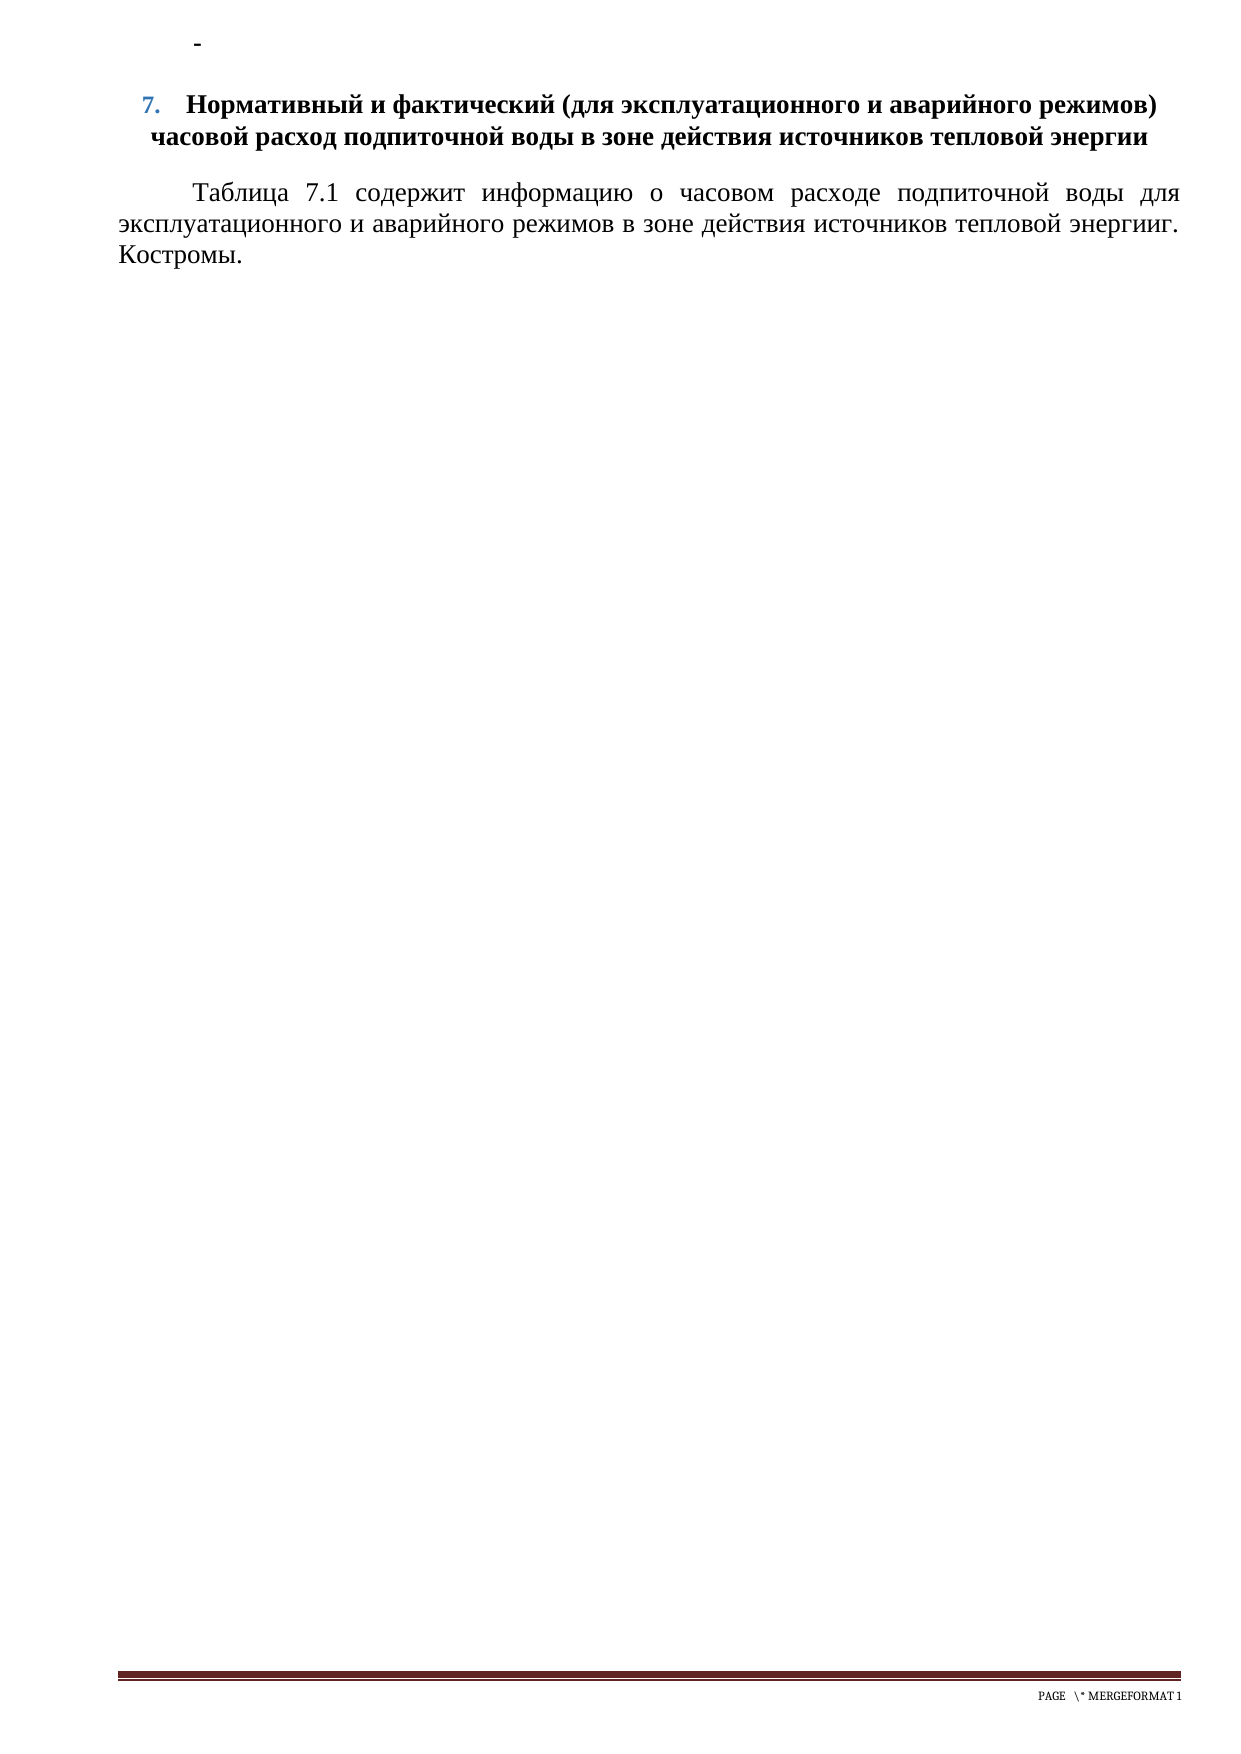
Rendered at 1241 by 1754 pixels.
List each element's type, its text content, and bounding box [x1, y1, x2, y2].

text Таблица 7.1 содержит информацию о часовом расходе подпиточной воды для эксплуатационного и аварийного режимов в зоне действия источников тепловой энергииг. Костромы. [118, 176, 1181, 269]
subtitle Нормативный и фактический (для эксплуатационного и аварийного режимов) часовой расход подпиточной воды в зоне действия источников тепловой энергии [118, 89, 1181, 151]
